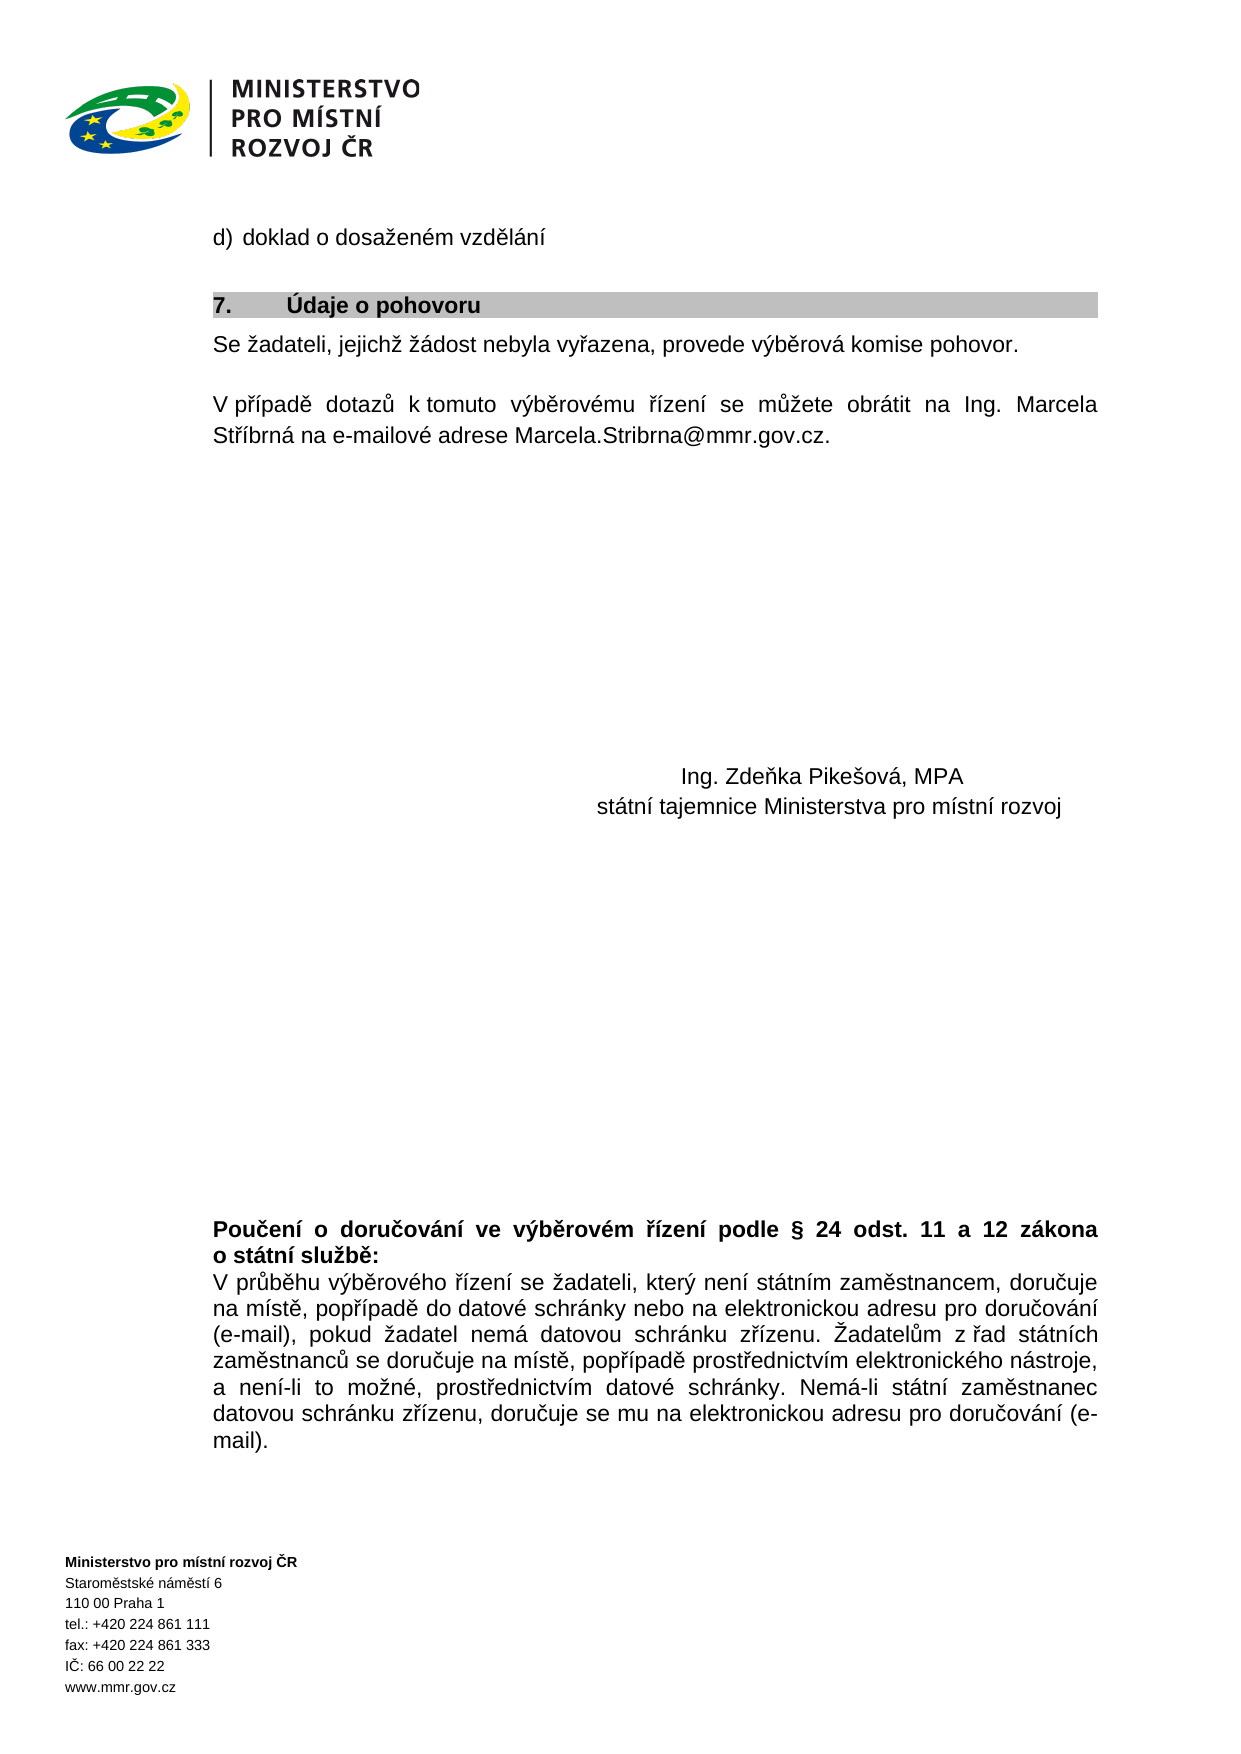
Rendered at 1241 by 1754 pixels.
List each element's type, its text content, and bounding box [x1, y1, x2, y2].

text Poučení o doručování ve výběrovém řízení podle § 24 odst. 11 a 12 zákona o státní službě: [213, 1216, 1098, 1268]
list doklad o dosaženém vzdělání [213, 224, 1098, 251]
picture [65, 79, 420, 157]
text V případě dotazů k tomuto výběrovému řízení se můžete obrátit na Ing. Marcela Stříbrná na e-mailové adrese Marcela.Stribrna@mmr.gov.cz. [213, 391, 1098, 448]
text Ing. Zdeňka Pikešová, MPA [581, 763, 1098, 789]
list V průběhu výběrového řízení se žadateli, který není státním zaměstnancem, doručuje na místě, popřípadě do datové schránky nebo na elektronickou adresu pro doručování (e-mail), pokud žadatel nemá datovou schránku zřízenu. Žadatelům z řad státních zaměstnanců se doručuje na místě, popřípadě prostřednictvím elektronického nástroje, a není-li to možné, prostřednictvím datové schránky. Nemá-li státní zaměstnanec datovou schránku zřízenu, doručuje se mu na elektronickou adresu pro doručování (e-mail). [213, 1268, 1098, 1453]
text 7. Údaje o pohovoru [213, 292, 1098, 318]
text Se žadateli, jejichž žádost nebyla vyřazena, provede výběrová komise pohovor. [213, 331, 1098, 357]
text státní tajemnice Ministerstva pro místní rozvoj [508, 793, 1098, 819]
